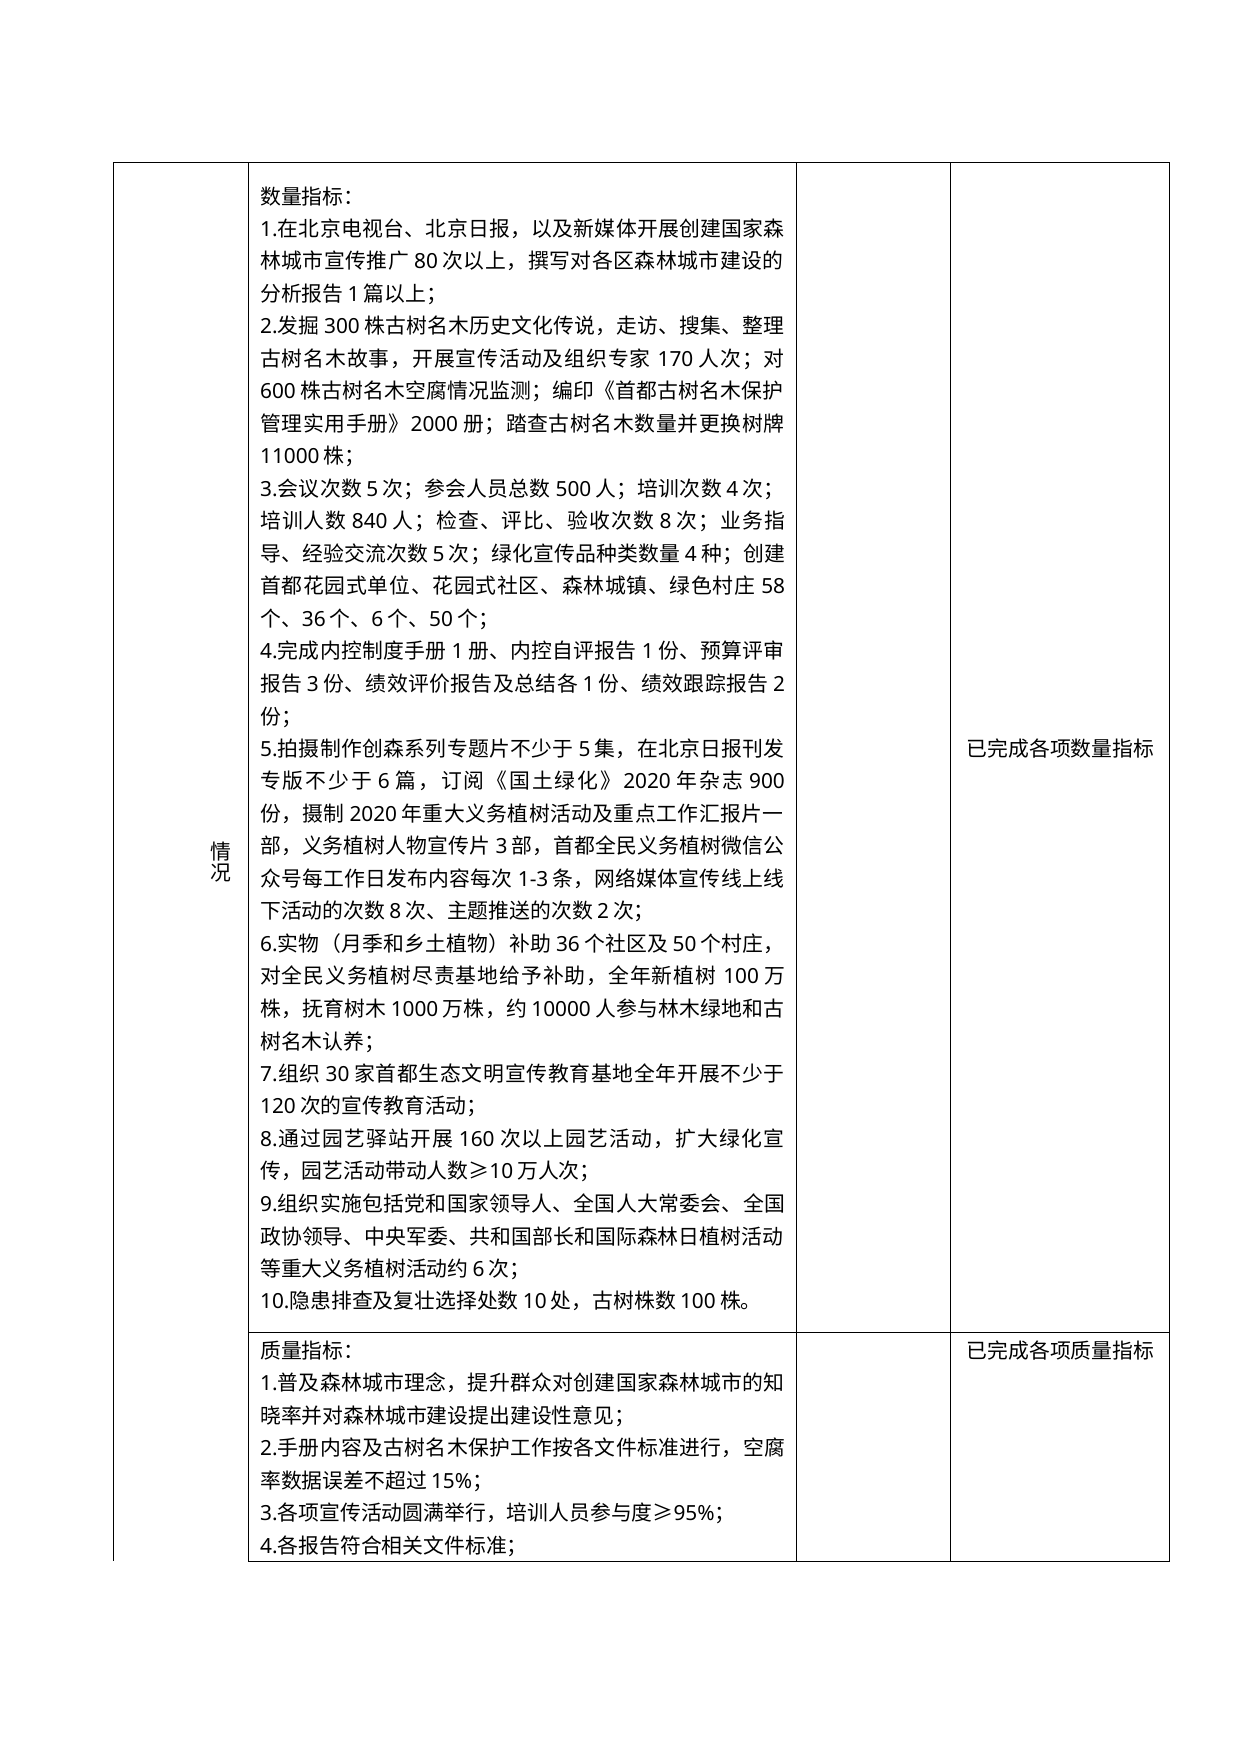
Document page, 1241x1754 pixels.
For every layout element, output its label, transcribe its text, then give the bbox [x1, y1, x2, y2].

table_cell [797, 1333, 950, 1561]
table_cell 绩效目标完成情况 [114, 163, 248, 1561]
table_cell 数量指标： 1.在北京电视台、北京日报，以及新媒体开展创建国家森林城市宣传推广80次以上，撰写对各区森林城市建设的分析报告1篇以上； 2.发掘300株古树名木历史文化传说，走访、搜集、整理古树名木故事，开展宣传活动及组织专家170人次；对600株古树名木空腐情况监测；编印《首都古树名木保护管理实用手册》2000册；踏查古树名木数量并更换树牌11000株； 3.会议次数5次；参会人员总数500人；培训次数4次；培训人数840人；检查、评比、验收次数8次；业务指导、经验交流次数5次；绿化宣传品种类数量4种；创建首都花园式单位、花园式社区、森林城镇、绿色村庄58个、36个、6个、50个； 4.完成内控制度手册1册、内控自评报告1份、预算评审报告3份、绩效评价报告及总结各1份、绩效跟踪报告2份； 5.拍摄制作创森系列专题片不少于5集，在北京日报刊发专版不少于6篇，订阅《国土绿化》2020年杂志900份，摄制2020年重大义务植树活动及重点工作汇报片一部，义务植树人物宣传片3部，首都全民义务植树微信公众号每工作日发布内容每次1-3条，网络媒体宣传线上线下活动的次数8次、主题推送的次数2次； 6.实物（月季和乡土植物）补助36个社区及50个村庄，对全民义务植树尽责基地给予补助，全年新植树100万株，抚育树木1000万株，约10000人参与林木绿地和古树名木认养； 7.组织30家首都生态文明宣传教育基地全年开展不少于120次的宣传教育活动； 8.通过园艺驿站开展160次以上园艺活动，扩大绿化宣传，园艺活动带动人数≥10万人次； 9.组织实施包括党和国家领导人、全国人大常委会、全国政协领导、中央军委、共和国部长和国际森林日植树活动等重大义务植树活动约6次； 10.隐患排查及复壮选择处数10处，古树株数100株。 [249, 163, 796, 1332]
table_cell 已完成各项质量指标 [951, 1333, 1169, 1561]
table_cell [797, 163, 950, 1332]
table_cell 已完成各项数量指标 [951, 163, 1169, 1332]
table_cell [249, 1333, 796, 1561]
